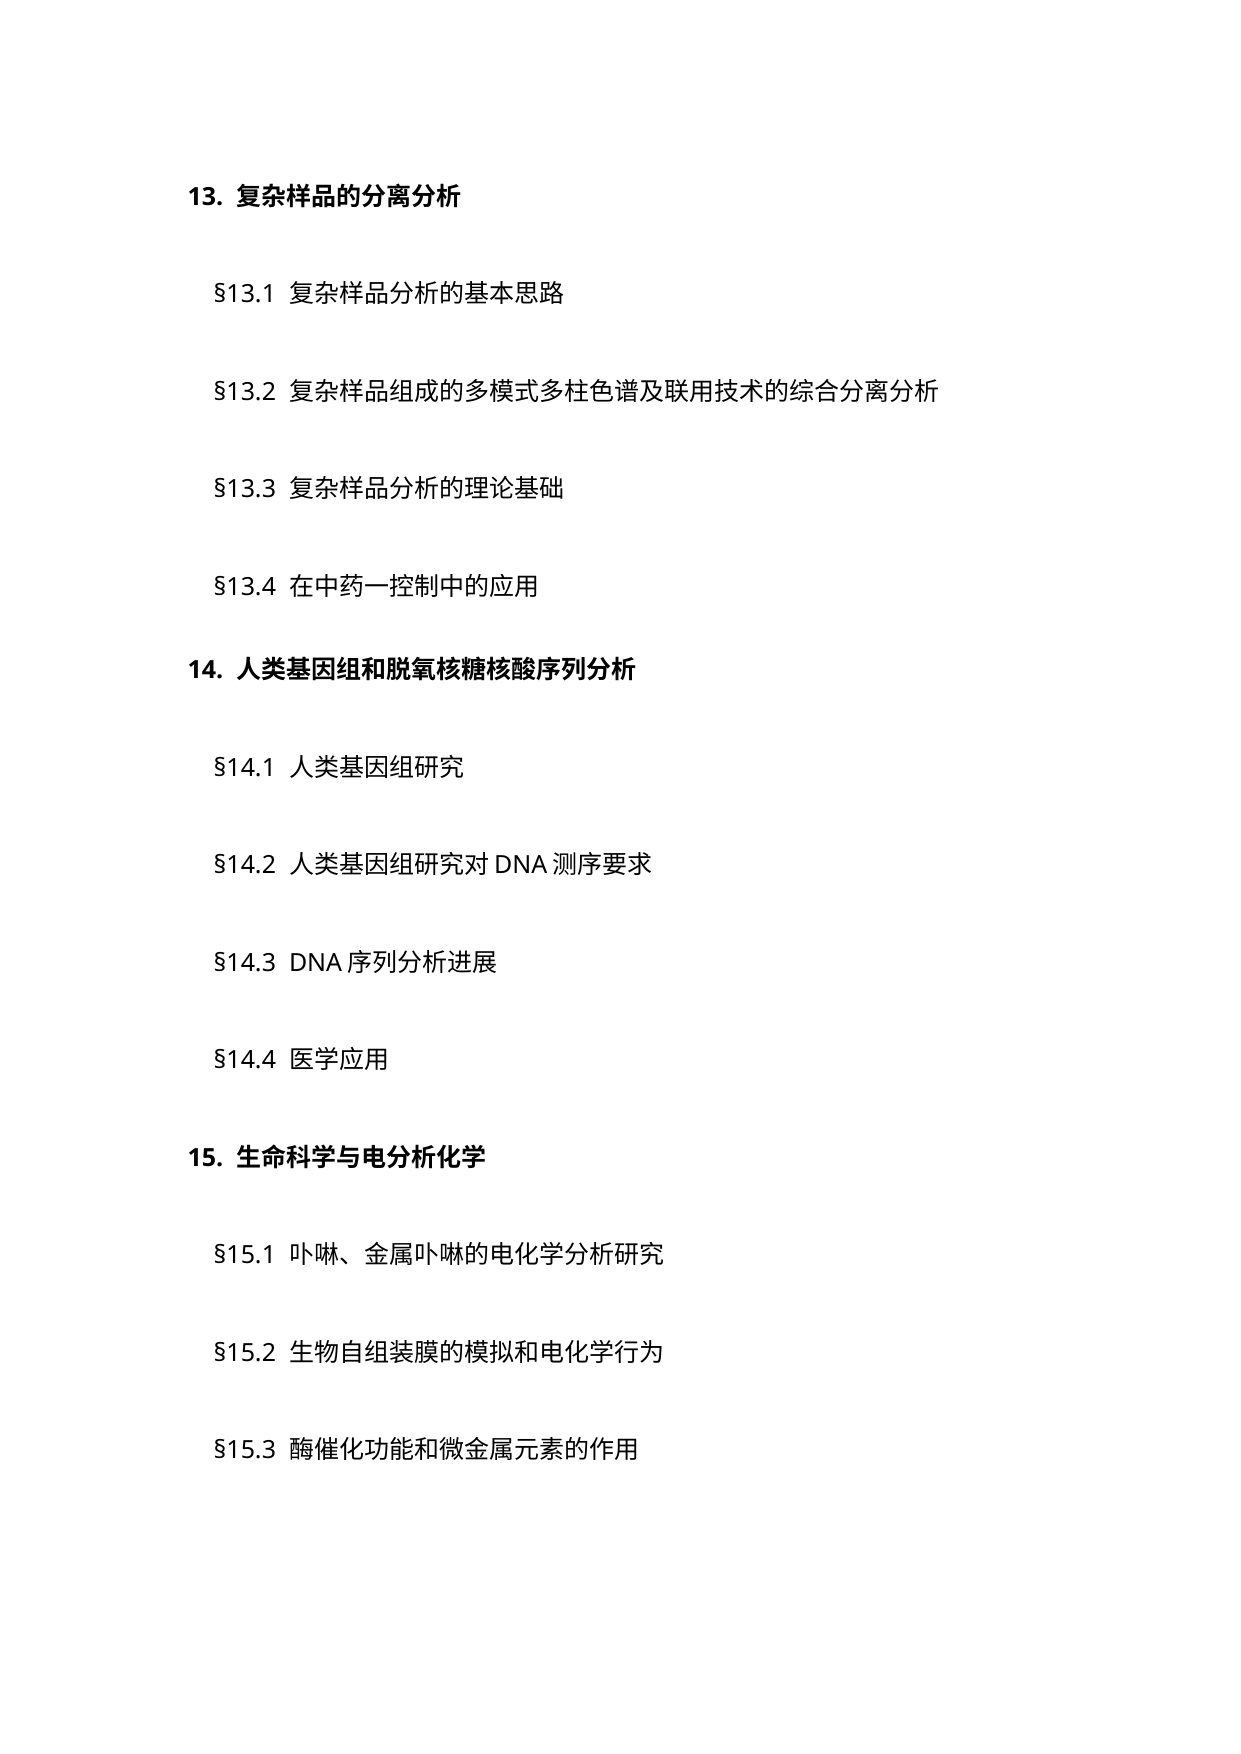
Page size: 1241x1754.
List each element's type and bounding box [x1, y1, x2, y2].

text [187, 162, 1053, 617]
text [187, 635, 1053, 1480]
